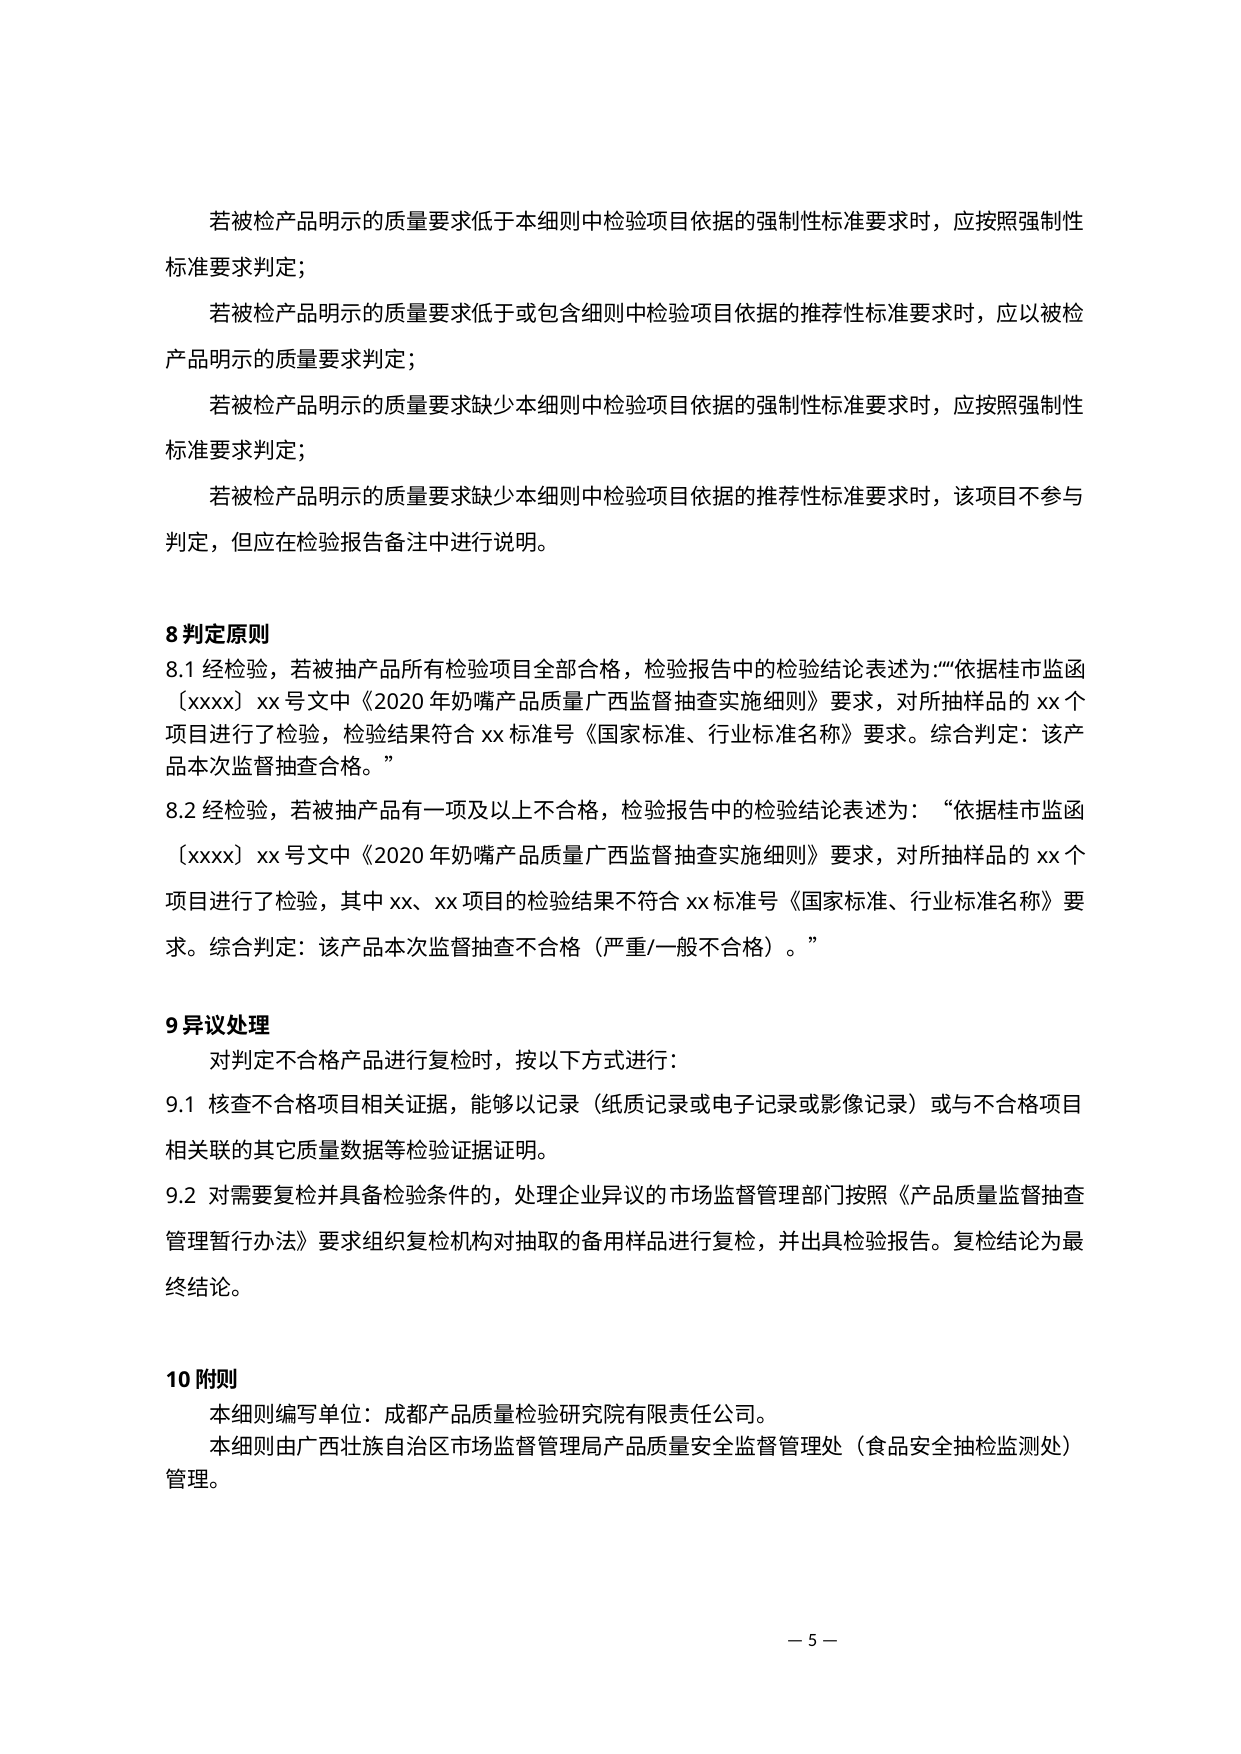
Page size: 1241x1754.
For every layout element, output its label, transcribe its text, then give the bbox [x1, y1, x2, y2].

text 9.2 对需要复检并具备检验条件的，处理企业异议的市场监督管理部门按照《产品质量监督抽查管理暂行办法》要求组织复检机构对抽取的备用样品进行复检，并出具检验报告。复检结论为最终结论。 [165, 1167, 1087, 1305]
text 若被检产品明示的质量要求缺少本细则中检验项目依据的推荐性标准要求时，该项目不参与判定，但应在检验报告备注中进行说明。 [165, 468, 1087, 560]
text 8判定原则 [165, 606, 1087, 651]
text 本细则编写单位：成都产品质量检验研究院有限责任公司。 [165, 1396, 1087, 1429]
text 对判定不合格产品进行复检时，按以下方式进行： [165, 1043, 1087, 1076]
text 若被检产品明示的质量要求低于或包含细则中检验项目依据的推荐性标准要求时，应以被检产品明示的质量要求判定； [165, 285, 1087, 376]
text 9.1 核查不合格项目相关证据，能够以记录（纸质记录或电子记录或影像记录）或与不合格项目相关联的其它质量数据等检验证据证明。 [165, 1076, 1087, 1167]
text 本细则由广西壮族自治区市场监督管理局产品质量安全监督管理处（食品安全抽检监测处）管理。 [165, 1429, 1087, 1494]
text 10附则 [165, 1351, 1087, 1396]
text 若被检产品明示的质量要求缺少本细则中检验项目依据的强制性标准要求时，应按照强制性标准要求判定； [165, 376, 1087, 468]
text 若被检产品明示的质量要求低于本细则中检验项目依据的强制性标准要求时，应按照强制性标准要求判定； [165, 193, 1087, 285]
text 9异议处理 [165, 997, 1087, 1043]
text 8.1 经检验，若被抽产品所有检验项目全部合格，检验报告中的检验结论表述为:““依据桂市监函〔xxxx〕xx号文中《2020年奶嘴产品质量广西监督抽查实施细则》要求，对所抽样品的xx个项目进行了检验，检验结果符合xx标准号《国家标准、行业标准名称》要求。综合判定：该产品本次监督抽查合格。” [165, 651, 1087, 781]
text 8.2 经检验，若被抽产品有一项及以上不合格，检验报告中的检验结论表述为：“依据桂市监函〔xxxx〕xx号文中《2020年奶嘴产品质量广西监督抽查实施细则》要求，对所抽样品的xx个项目进行了检验，其中xx、xx项目的检验结果不符合xx标准号《国家标准、行业标准名称》要求。综合判定：该产品本次监督抽查不合格（严重/一般不合格）。” [165, 781, 1087, 965]
